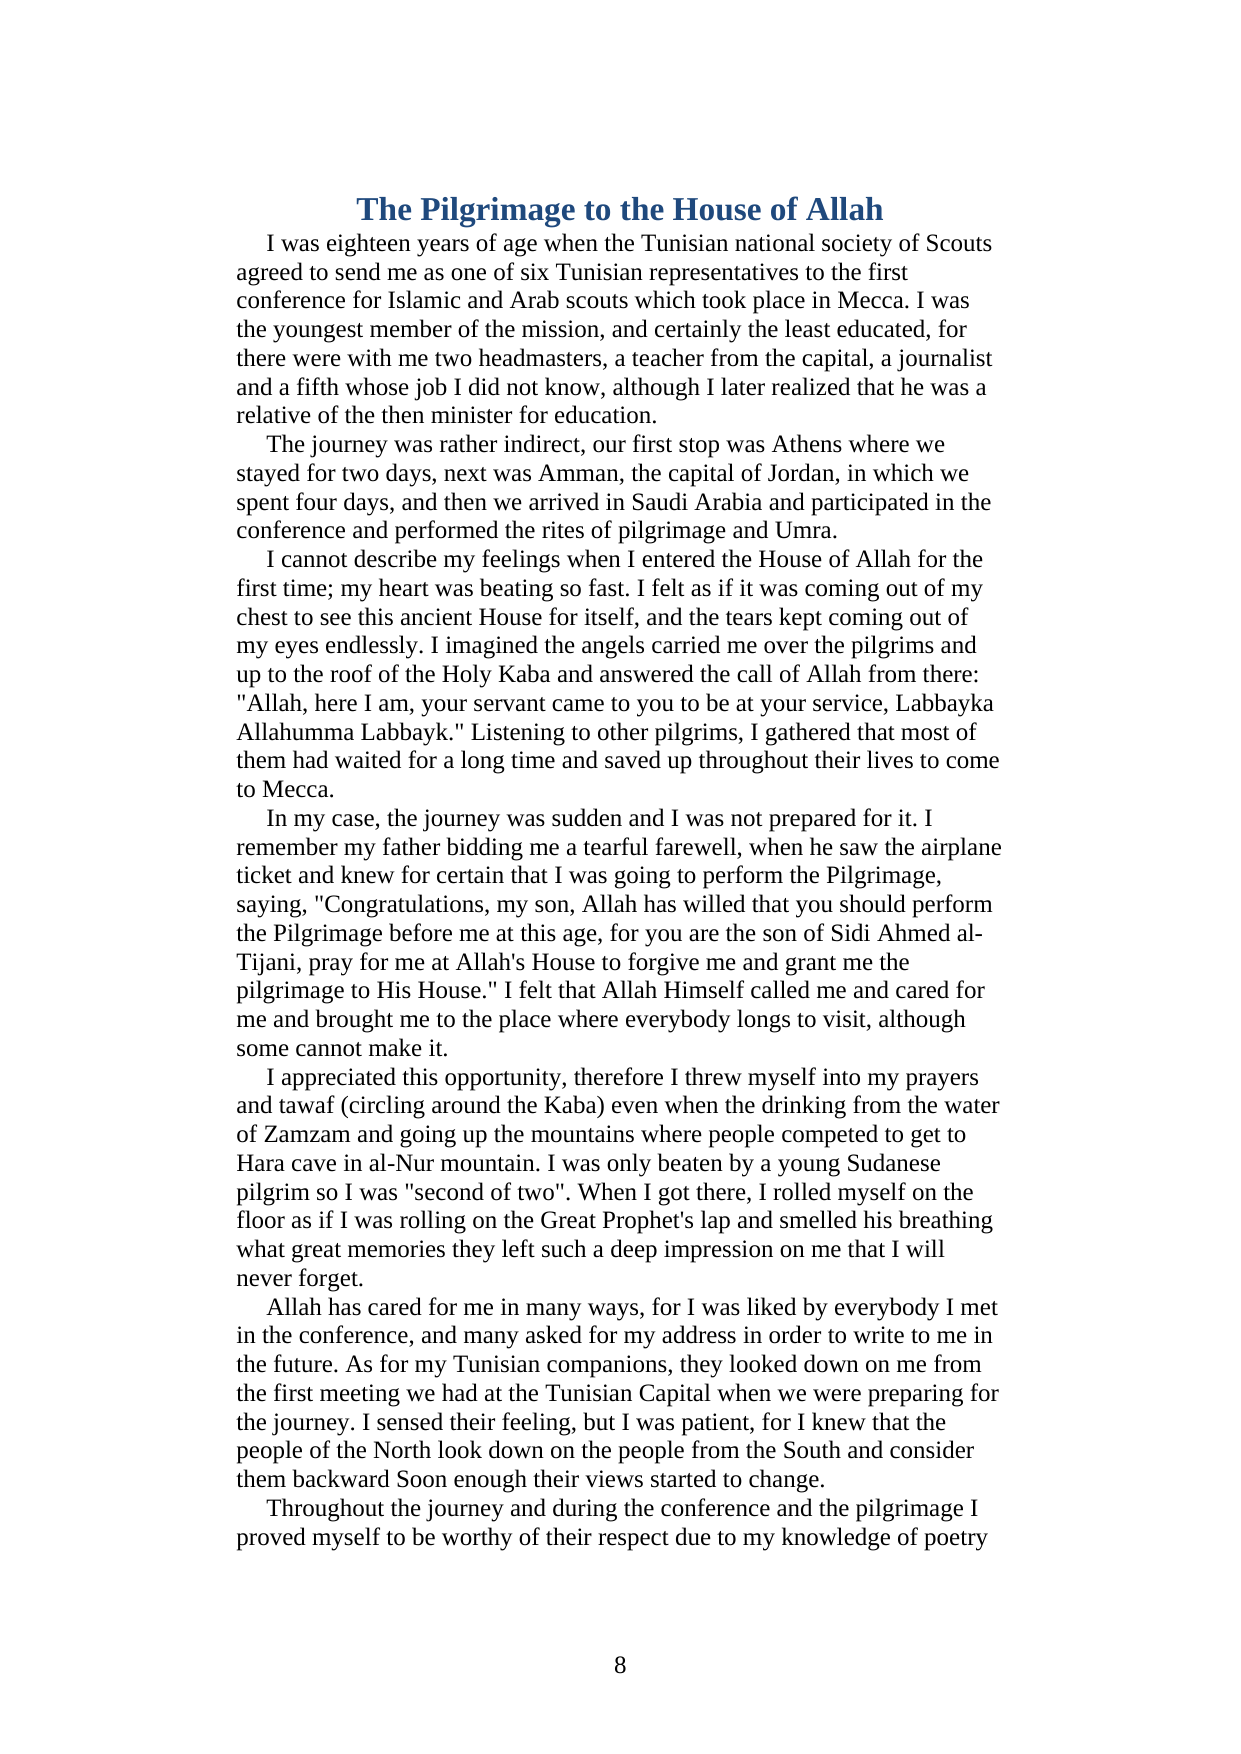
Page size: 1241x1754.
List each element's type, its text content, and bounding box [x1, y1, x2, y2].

text The journey was rather indirect, our first stop was Athens where we stayed for two days, next was Amman, the capital of Jordan, in which we spent four days, and then we arrived in Saudi Arabia and participated in the conference and performed the rites of pilgrimage and Umra. [236, 429, 1004, 544]
text I appreciated this opportunity, therefore I threw myself into my prayers and tawaf (circling around the Kaba) even when the drinking from the water of Zamzam and going up the mountains where people competed to get to Hara cave in al-Nur mountain. I was only beaten by a young Sudanese pilgrim so I was "second of two". When I got there, I rolled myself on the floor as if I was rolling on the Great Prophet's lap and smelled his breathing what great memories they left such a deep impression on me that I will never forget. [236, 1062, 1004, 1292]
text I cannot describe my feelings when I entered the House of Allah for the first time; my heart was beating so fast. I felt as if it was coming out of my chest to see this ancient House for itself, and the tears kept coming out of my eyes endlessly. I imagined the angels carried me over the pilgrims and up to the roof of the Holy Kaba and answered the call of Allah from there: "Allah, here I am, your servant came to you to be at your service, Labbayka Allahumma Labbayk." Listening to other pilgrims, I gathered that most of them had waited for a long time and saved up throughout their lives to come to Mecca. [236, 544, 1004, 803]
text In my case, the journey was sudden and I was not prepared for it. I remember my father bidding me a tearful farewell, when he saw the airplane ticket and knew for certain that I was going to perform the Pilgrimage, saying, "Congratulations, my son, Allah has willed that you should perform the Pilgrimage before me at this age, for you are the son of Sidi Ahmed al-Tijani, pray for me at Allah's House to forgive me and grant me the pilgrimage to His House." I felt that Allah Himself called me and cared for me and brought me to the place where everybody longs to visit, although some cannot make it. [236, 803, 1004, 1062]
subtitle The Pilgrimage to the House of Allah [236, 190, 1004, 228]
text I was eighteen years of age when the Tunisian national society of Scouts agreed to send me as one of six Tunisian representatives to the first conference for Islamic and Arab scouts which took place in Mecca. I was the youngest member of the mission, and certainly the least educated, for there were with me two headmasters, a teacher from the capital, a journalist and a fifth whose job I did not know, although I later realized that he was a relative of the then minister for education. [236, 228, 1004, 429]
text Allah has cared for me in many ways, for I was liked by everybody I met in the conference, and many asked for my address in order to write to me in the future. As for my Tunisian companions, they looked down on me from the first meeting we had at the Tunisian Capital when we were preparing for the journey. I sensed their feeling, but I was patient, for I knew that the people of the North look down on the people from the South and consider them backward Soon enough their views started to change. [236, 1292, 1004, 1493]
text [236, 1493, 1004, 1551]
